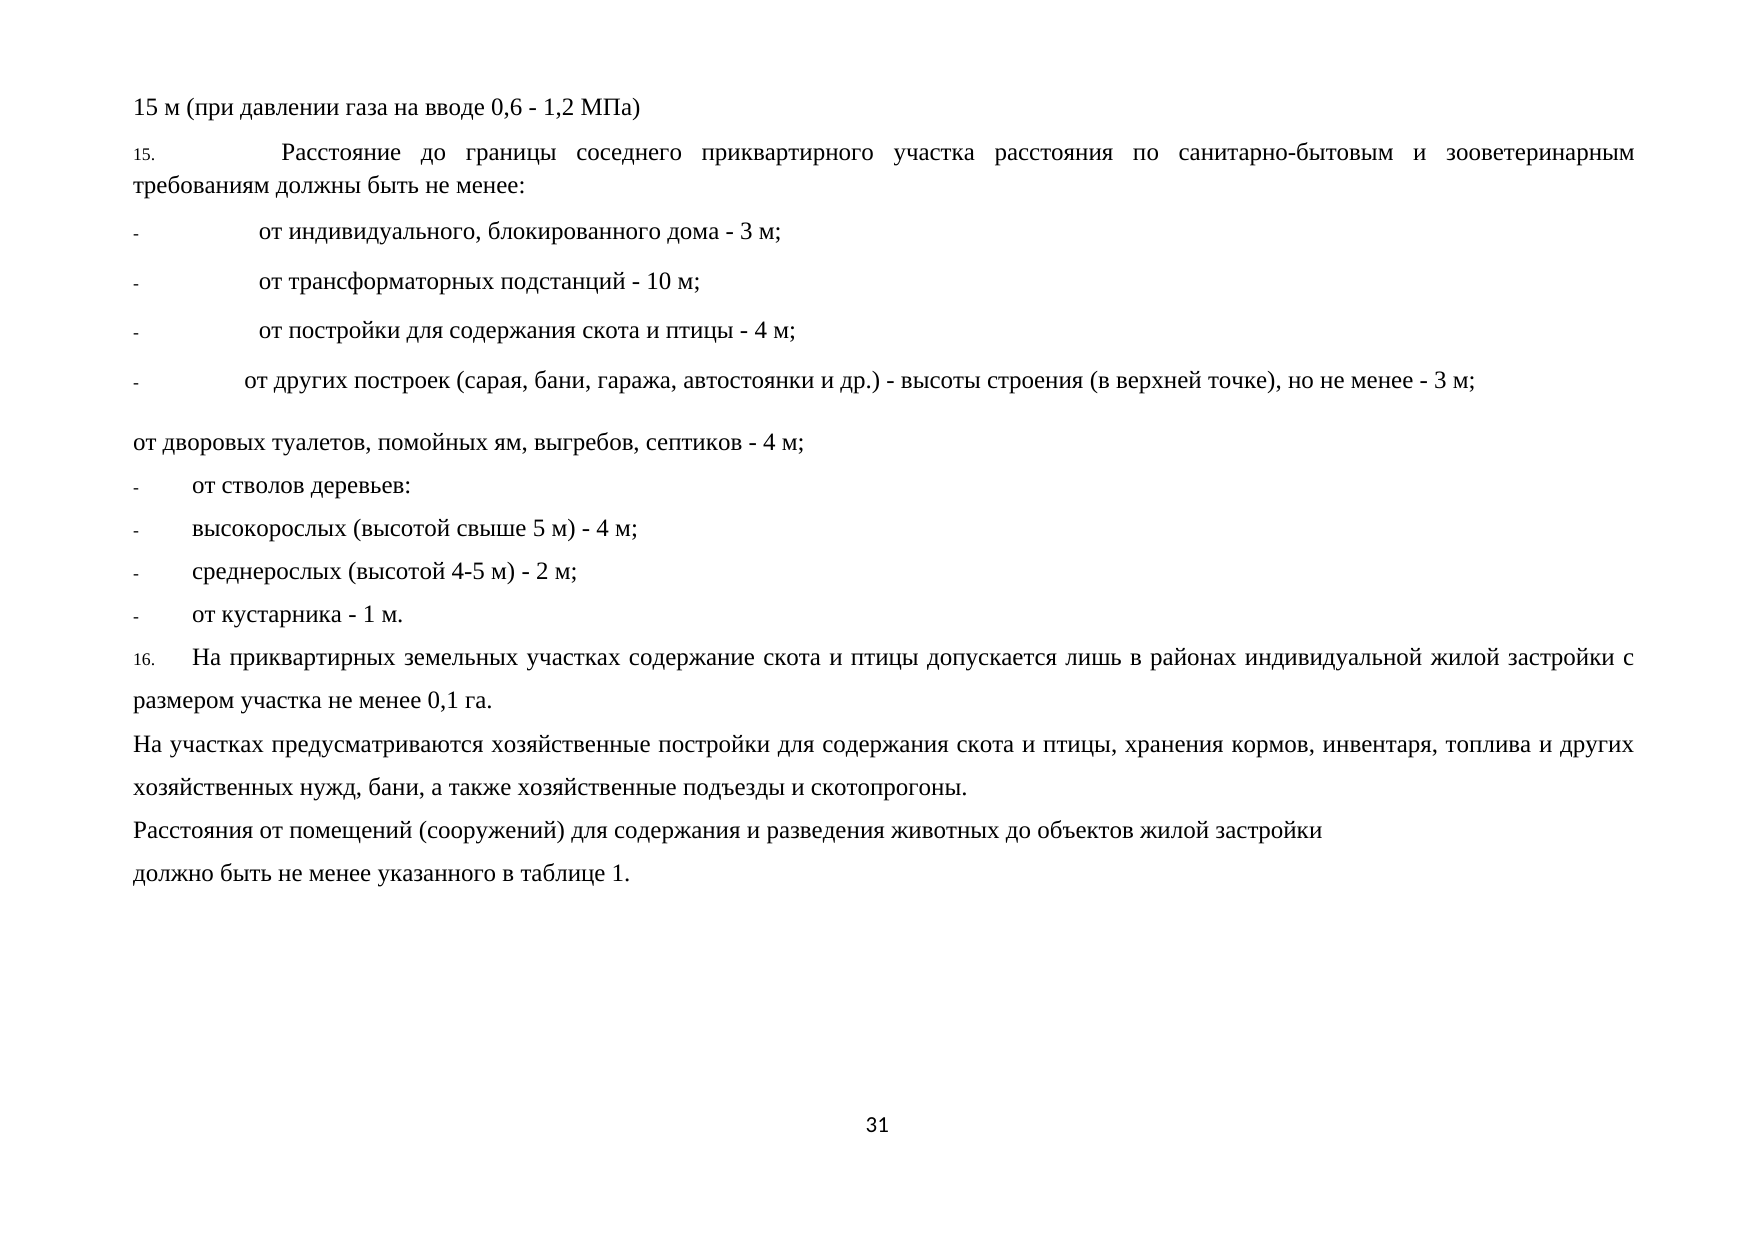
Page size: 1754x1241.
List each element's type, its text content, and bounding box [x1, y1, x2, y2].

list от трансформаторных подстанций - 10 м; [133, 250, 1636, 299]
list от стволов деревьев: [133, 470, 1636, 499]
list среднерослых (высотой 4-5 м) - 2 м; [133, 556, 1636, 585]
text На участках предусматриваются хозяйственные постройки для содержания скота и птицы, хранения кормов, инвентаря, топлива и других хозяйственных нужд, бани, а также хозяйственные подъезды и скотопрогоны. [133, 729, 1636, 801]
list от кустарника - 1 м. [133, 599, 1636, 628]
list от других построек (сарая, бани, гаража, автостоянки и др.) - высоты строения (в верхней точке), но не менее - 3 м; [133, 349, 1636, 398]
text должно быть не менее указанного в таблице 1. [133, 858, 1636, 887]
list высокорослых (высотой свыше 5 м) - 4 м; [133, 513, 1636, 542]
list от индивидуального, блокированного дома - 3 м; [133, 200, 1636, 250]
list от постройки для содержания скота и птицы - 4 м; [133, 299, 1636, 349]
list Расстояние до границы соседнего приквартирного участка расстояния по санитарно-бытовым и зооветеринарным требованиям должны быть не менее: [133, 134, 1636, 200]
text от дворовых туалетов, помойных ям, выгребов, септиков - 4 м; [133, 427, 1636, 456]
text Расстояния от помещений (сооружений) для содержания и разведения животных до объектов жилой застройки [133, 815, 1636, 844]
list На приквартирных земельных участках содержание скота и птицы допускается лишь в районах индивидуальной жилой застройки с размером участка не менее 0,1 га. [133, 642, 1636, 714]
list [133, 89, 1636, 122]
